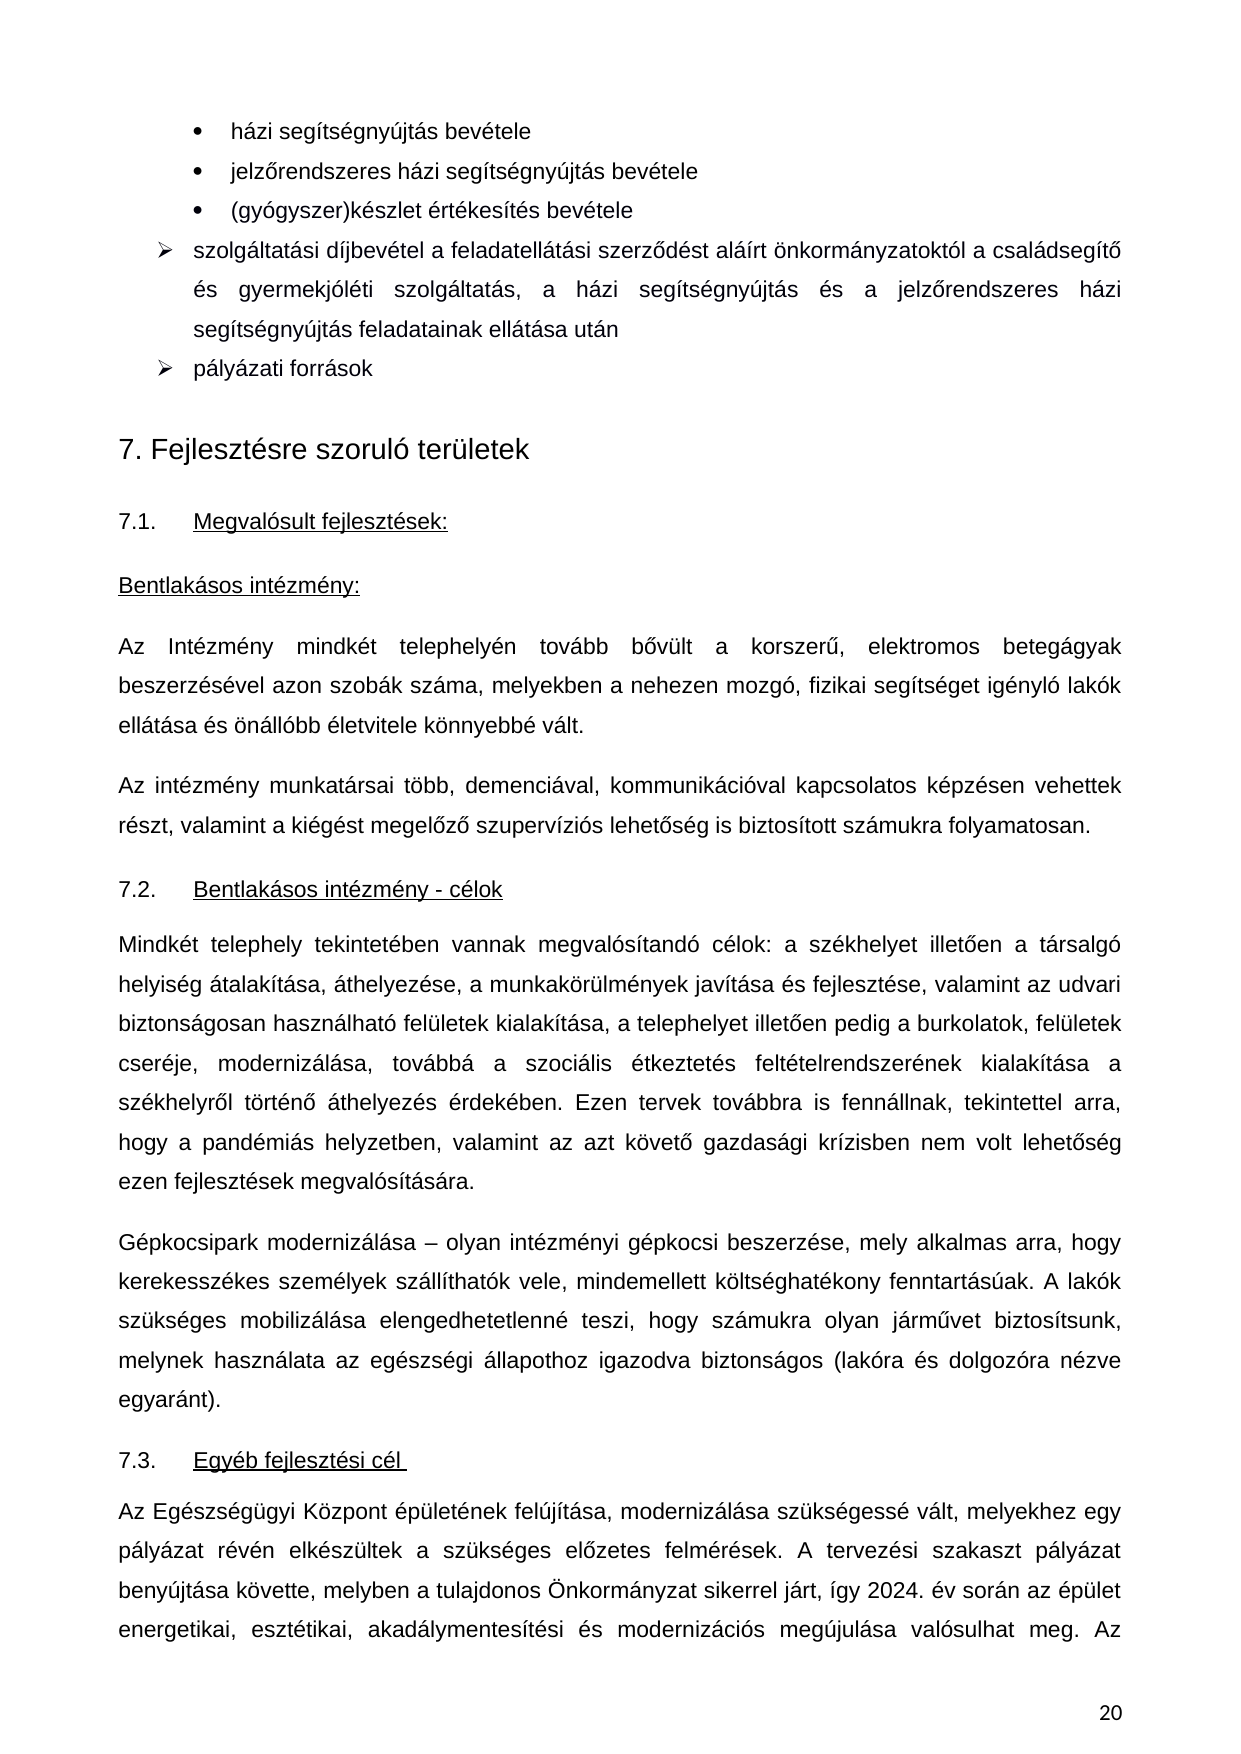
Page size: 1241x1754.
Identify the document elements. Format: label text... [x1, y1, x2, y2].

text Gépkocsipark modernizálása – olyan intézményi gépkocsi beszerzése, mely alkalmas arra, hogy kerekesszékes személyek szállíthatók vele, mindemellett költséghatékony fenntartásúak. A lakók szükséges mobilizálása elengedhetetlenné teszi, hogy számukra olyan járművet biztosítsunk, melynek használata az egészségi állapothoz igazodva biztonságos (lakóra és dolgozóra nézve egyaránt). [118, 1228, 1122, 1413]
text Mindkét telephely tekintetében vannak megvalósítandó célok: a székhelyet illetően a társalgó helyiség átalakítása, áthelyezése, a munkakörülmények javítása és fejlesztése, valamint az udvari biztonságosan használható felületek kialakítása, a telephelyet illetően pedig a burkolatok, felületek cseréje, modernizálása, továbbá a szociális étkeztetés feltételrendszerének kialakítása a székhelyről történő áthelyezés érdekében. Ezen tervek továbbra is fennállnak, tekintettel arra, hogy a pandémiás helyzetben, valamint az azt követő gazdasági krízisben nem volt lehetőség ezen fejlesztések megvalósítására. [118, 931, 1122, 1194]
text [118, 1498, 1122, 1642]
subtitle Bentlakásos intézmény - célok [118, 876, 1122, 902]
list szolgáltatási díjbevétel a feladatellátási szerződést aláírt önkormányzatoktól a családsegítő és gyermekjóléti szolgáltatás, a házi segítségnyújtás és a jelzőrendszeres házi segítségnyújtás feladatainak ellátása után [156, 237, 1122, 342]
list (gyógyszer)készlet értékesítés bevétele [193, 197, 1122, 223]
subtitle 7. Fejlesztésre szoruló területek [118, 432, 1122, 466]
text Bentlakásos intézmény: [118, 572, 1122, 599]
list Egyéb fejlesztési cél [118, 1447, 1122, 1473]
text Az Intézmény mindkét telephelyén tovább bővült a korszerű, elektromos betegágyak beszerzésével azon szobák száma, melyekben a nehezen mozgó, fizikai segítséget igényló lakók ellátása és önállóbb életvitele könnyebbé vált. [118, 633, 1122, 738]
list házi segítségnyújtás bevétele [193, 118, 1122, 144]
list pályázati források [156, 355, 1122, 381]
text Az intézmény munkatársai több, demenciával, kommunikációval kapcsolatos képzésen vehettek részt, valamint a kiégést megelőző szupervíziós lehetőség is biztosított számukra folyamatosan. [118, 772, 1122, 838]
list jelzőrendszeres házi segítségnyújtás bevétele [193, 158, 1122, 184]
subtitle Megvalósult fejlesztések: [118, 508, 1122, 534]
